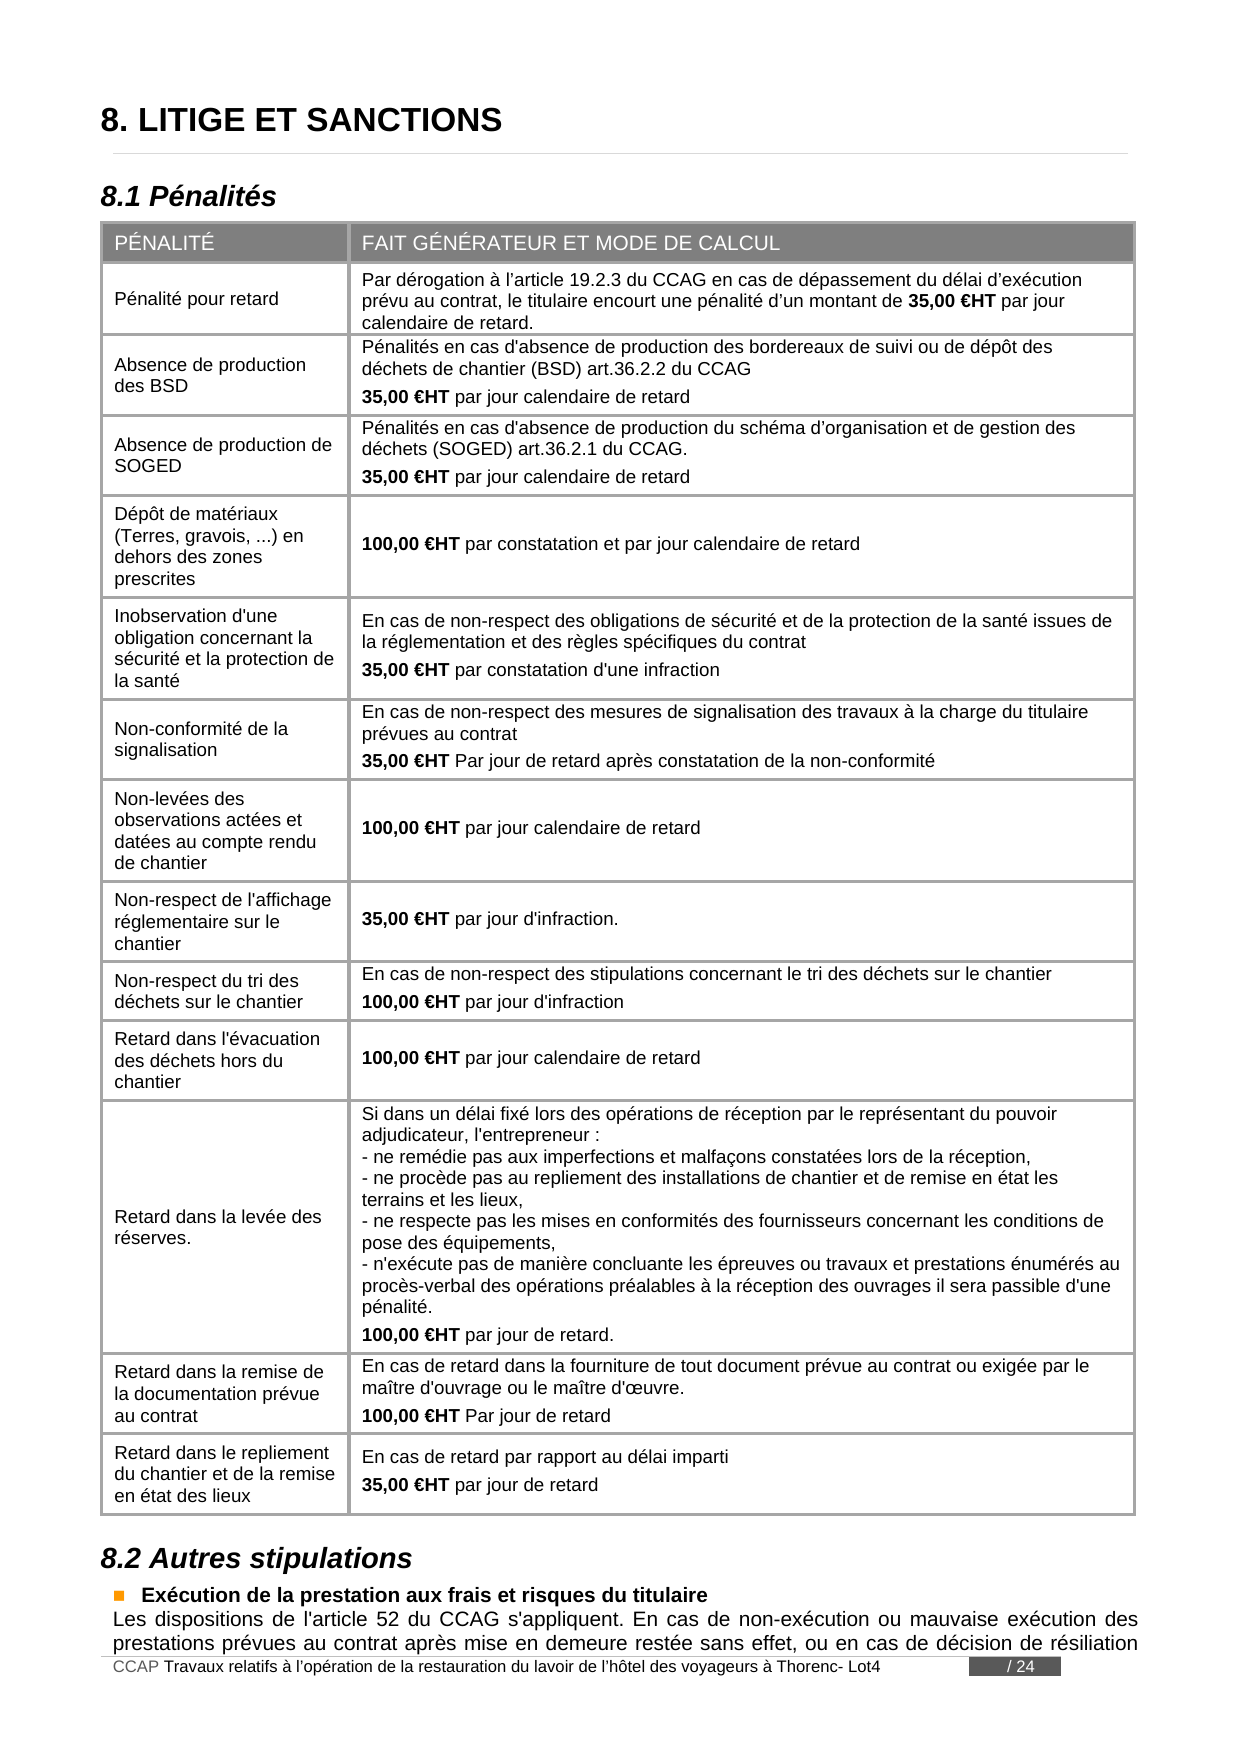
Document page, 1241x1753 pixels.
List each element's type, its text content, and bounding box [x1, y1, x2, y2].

table_header PÉNALITÉ [103, 224, 347, 261]
table_cell Inobservation d'une obligation concernant la sécurité et la protection de la santé [103, 599, 347, 698]
table_cell Non-respect du tri des déchets sur le chantier [103, 963, 347, 1019]
table_cell 35,00 €HT par jour d'infraction. [351, 883, 1133, 960]
table_cell En cas de non-respect des stipulations concernant le tri des déchets sur le chantier 100,00 €HT par jour d'infraction [351, 963, 1133, 1019]
table_cell Pénalités en cas d'absence de production du schéma d’organisation et de gestion des déchets (SOGED) art.36.2.1 du CCAG. 35,00 €HT par jour calendaire de retard [351, 417, 1133, 494]
table_cell Si dans un délai fixé lors des opérations de réception par le représentant du pouvoir adjudicateur, l'entrepreneur : - ne remédie pas aux imperfections et malfaçons constatées lors de la réception, - ne procède pas au repliement des installations de chantier et de remise en état les terrains et les lieux, - ne respecte pas les mises en conformités des fournisseurs concernant les conditions de pose des équipements, - n'exécute pas de manière concluante les épreuves ou travaux et prestations énumérés au procès-verbal des opérations préalables à la réception des ouvrages il sera passible d'une pénalité. 100,00 €HT par jour de retard. [351, 1102, 1133, 1352]
table_cell 100,00 €HT par constatation et par jour calendaire de retard [351, 497, 1133, 596]
table_cell Non-conformité de la signalisation [103, 701, 347, 778]
subtitle 8.2 Autres stipulations [100, 1541, 1140, 1574]
table_header FAIT GÉNÉRATEUR ET MODE DE CALCUL [351, 224, 1133, 261]
table_cell 100,00 €HT par jour calendaire de retard [351, 781, 1133, 880]
table_cell Retard dans la remise de la documentation prévue au contrat [103, 1355, 347, 1432]
table_cell Dépôt de matériaux (Terres, gravois, ...) en dehors des zones prescrites [103, 497, 347, 596]
text ■ Exécution de la prestation aux frais et risques du titulaire [113, 1583, 1128, 1607]
table_cell Non-respect de l'affichage réglementaire sur le chantier [103, 883, 347, 960]
table_cell 100,00 €HT par jour calendaire de retard [351, 1022, 1133, 1099]
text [113, 1607, 1140, 1655]
table_cell En cas de retard par rapport au délai imparti 35,00 €HT par jour de retard [351, 1435, 1133, 1513]
table_cell En cas de retard dans la fourniture de tout document prévue au contrat ou exigée par le maître d'ouvrage ou le maître d'œuvre. 100,00 €HT Par jour de retard [351, 1355, 1133, 1432]
table_cell Pénalités en cas d'absence de production des bordereaux de suivi ou de dépôt des déchets de chantier (BSD) art.36.2.2 du CCAG 35,00 €HT par jour calendaire de retard [351, 336, 1133, 413]
table_cell Absence de production des BSD [103, 336, 347, 413]
table_cell Absence de production de SOGED [103, 417, 347, 494]
subtitle LITIGE ET SANCTIONS [100, 100, 1140, 139]
table_cell Retard dans le repliement du chantier et de la remise en état des lieux [103, 1435, 347, 1513]
table_cell Pénalité pour retard [103, 264, 347, 333]
table_cell Retard dans la levée des réserves. [103, 1102, 347, 1352]
table_cell En cas de non-respect des mesures de signalisation des travaux à la charge du titulaire prévues au contrat 35,00 €HT Par jour de retard après constatation de la non-conformité [351, 701, 1133, 778]
table_cell Retard dans l'évacuation des déchets hors du chantier [103, 1022, 347, 1099]
table_cell Par dérogation à l’article 19.2.3 du CCAG en cas de dépassement du délai d’exécution prévu au contrat, le titulaire encourt une pénalité d’un montant de 35,00 €HT par jour calendaire de retard. [351, 264, 1133, 333]
table_cell Non-levées des observations actées et datées au compte rendu de chantier [103, 781, 347, 880]
table_cell En cas de non-respect des obligations de sécurité et de la protection de la santé issues de la réglementation et des règles spécifiques du contrat 35,00 €HT par constatation d'une infraction [351, 599, 1133, 698]
subtitle 8.1 Pénalités [100, 179, 1140, 212]
